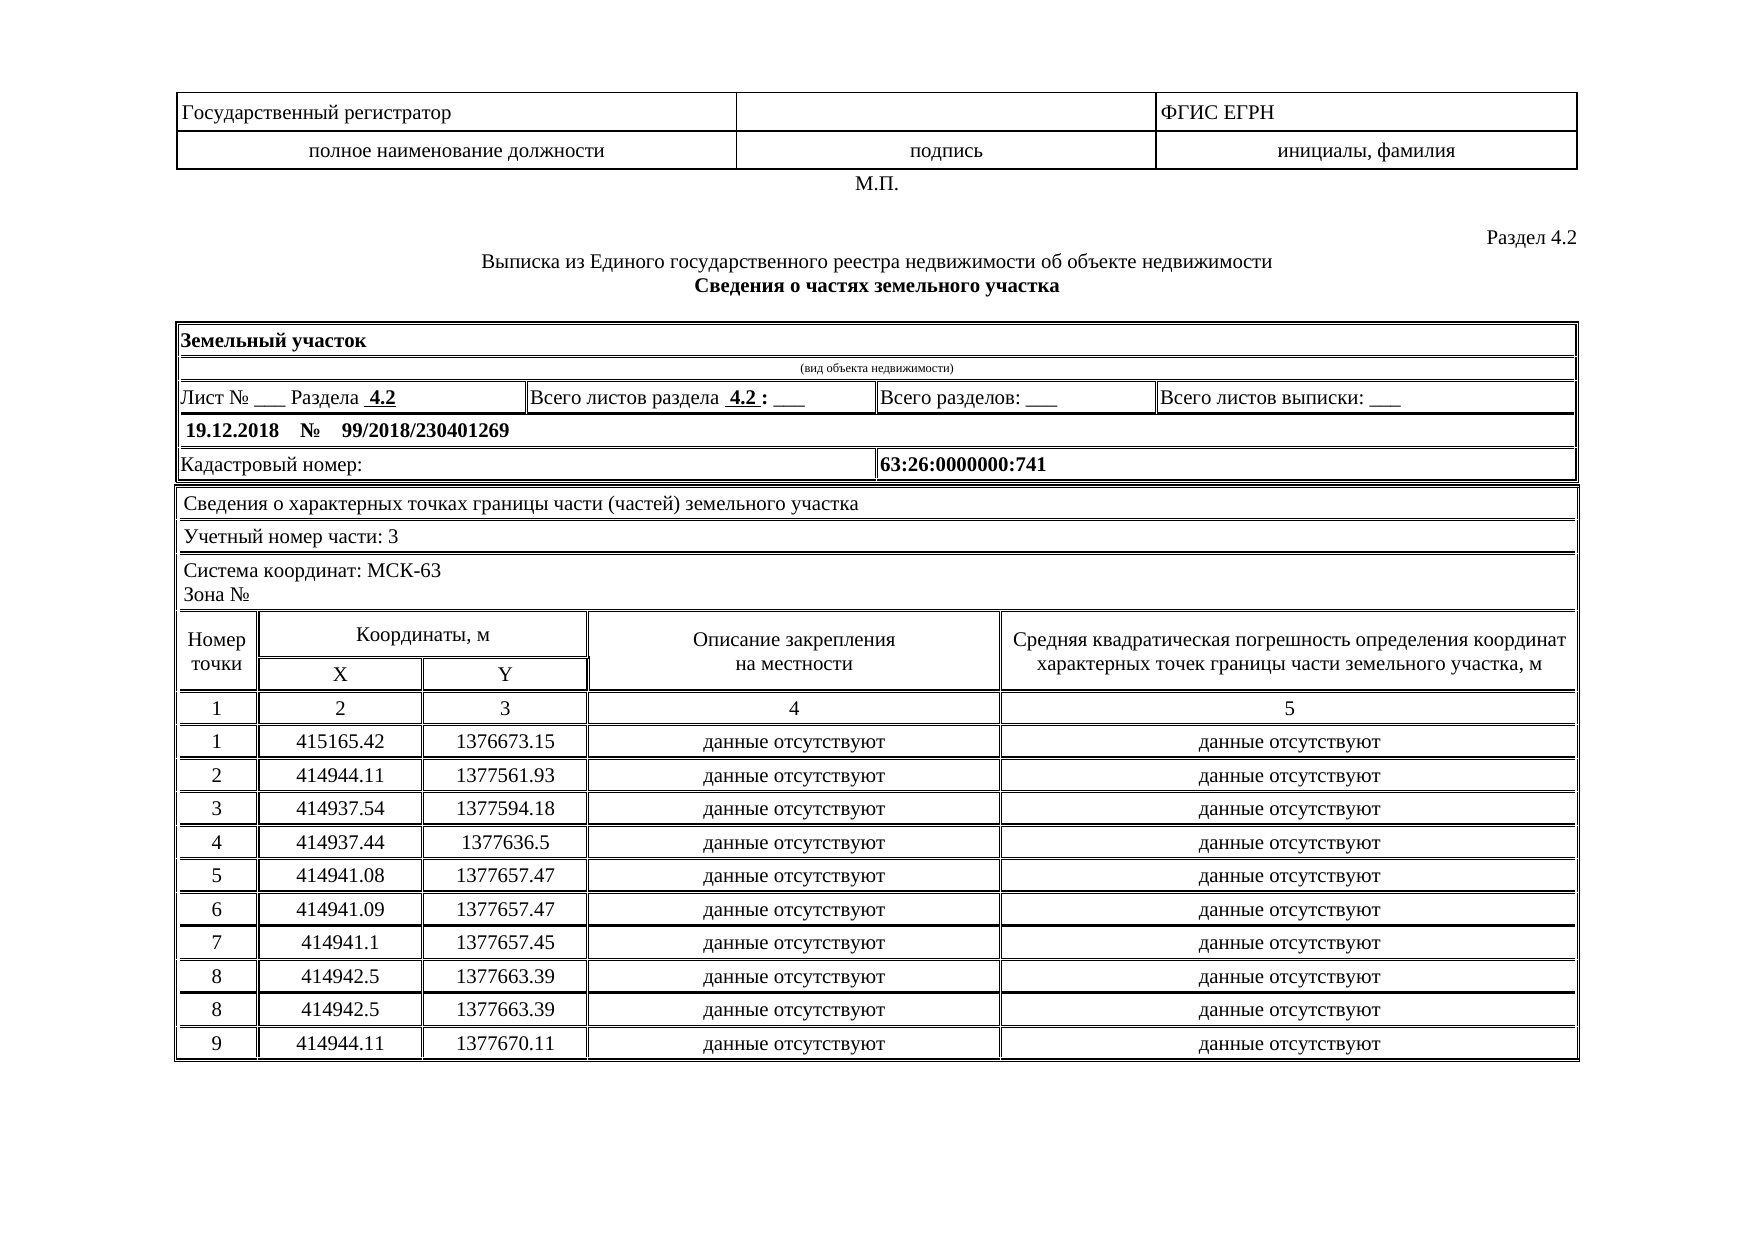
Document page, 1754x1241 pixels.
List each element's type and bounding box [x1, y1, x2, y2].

table_header [175, 486, 1579, 1061]
table_header [174, 89, 1580, 484]
